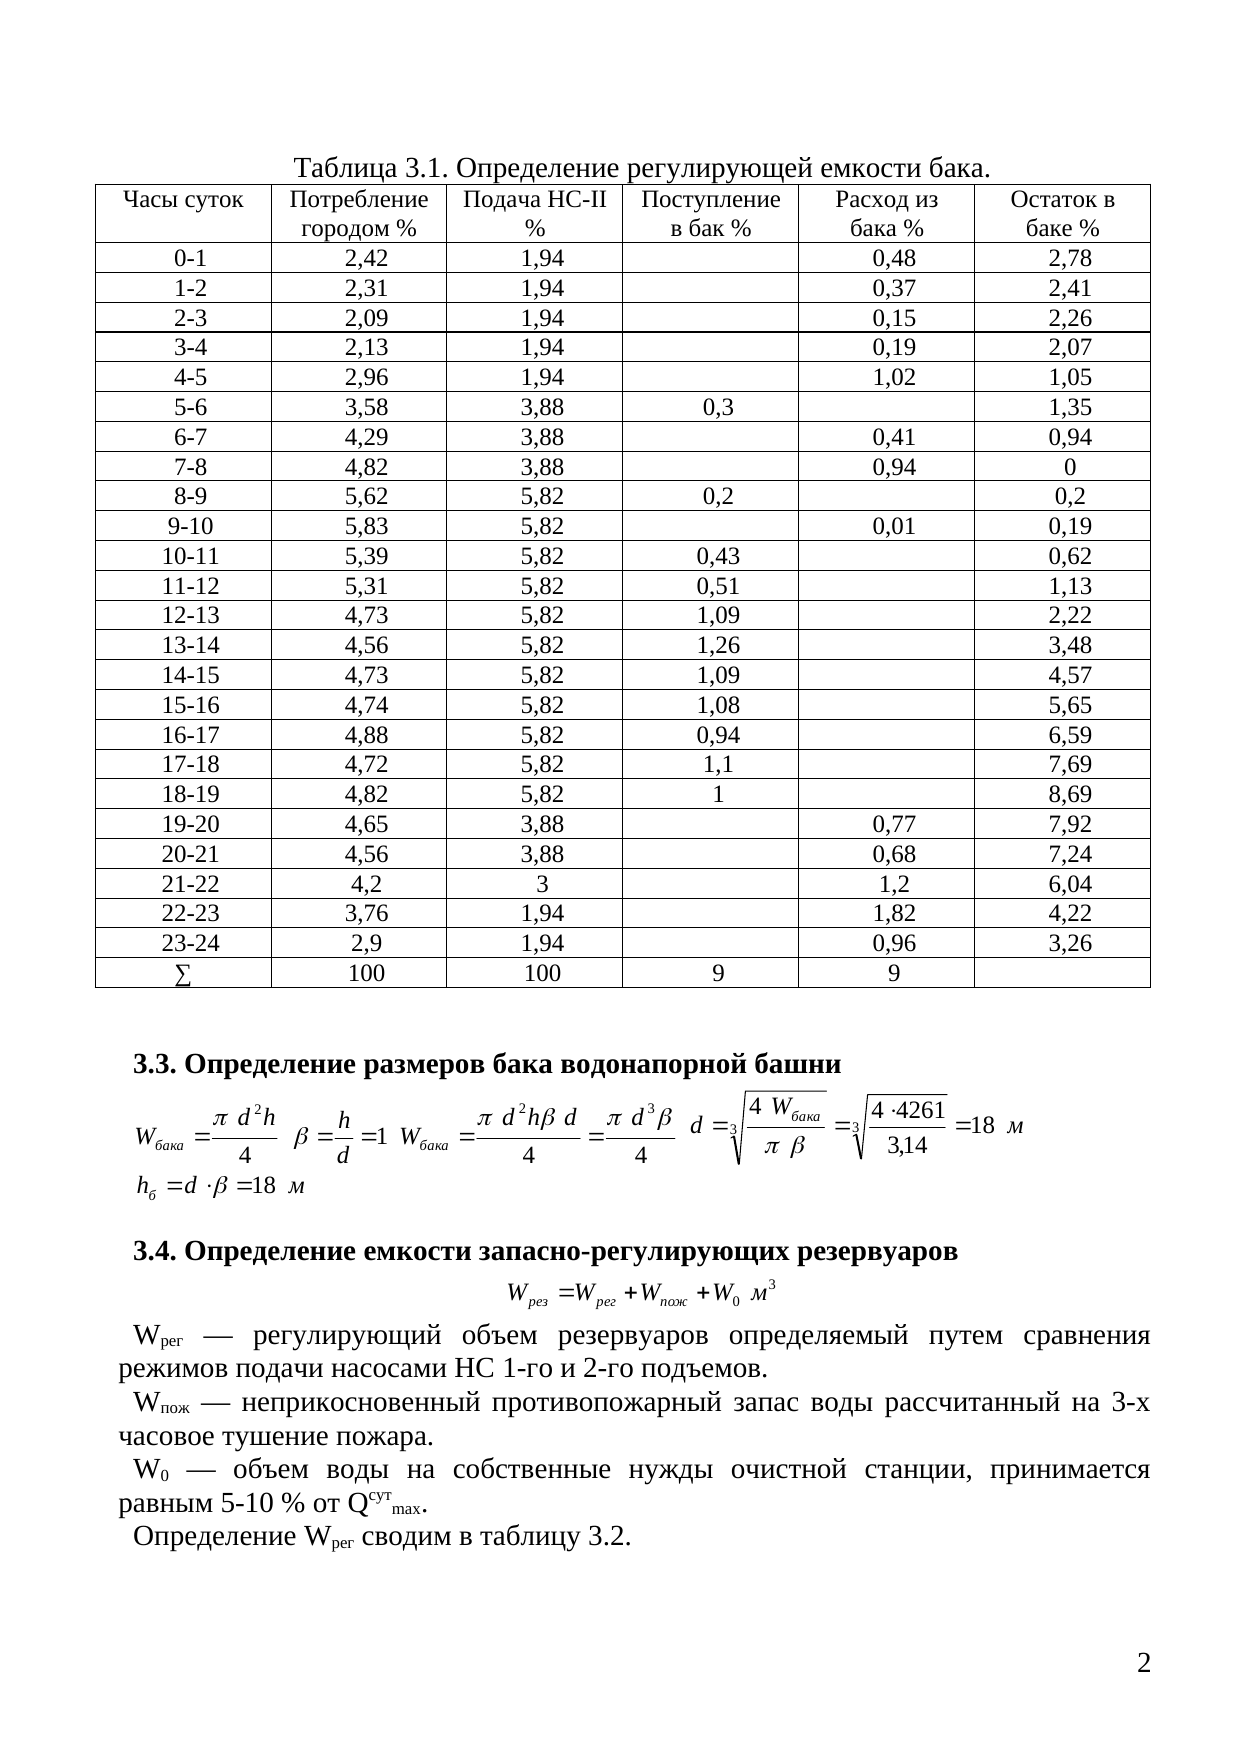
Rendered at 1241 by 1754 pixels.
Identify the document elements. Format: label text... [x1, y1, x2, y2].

table_cell 4,72 [272, 750, 446, 778]
table_cell 18-19 [96, 779, 271, 808]
table_cell 19-20 [96, 809, 271, 838]
table_cell 5,62 [272, 481, 446, 510]
table_cell 0,48 [799, 243, 974, 272]
table_cell 0,41 [799, 422, 974, 451]
table_cell [799, 660, 974, 689]
table_cell [623, 869, 798, 897]
table_cell 0,62 [975, 541, 1150, 570]
table_cell 0,2 [975, 481, 1150, 510]
table_cell 5,83 [272, 511, 446, 540]
table_cell [623, 511, 798, 540]
table_cell 23-24 [96, 928, 271, 957]
table_cell 4,73 [272, 601, 446, 629]
table_cell 2,22 [975, 601, 1150, 629]
table_cell 1,1 [623, 750, 798, 778]
table_header Подача НС-II % [447, 185, 622, 242]
table_cell 5,82 [447, 779, 622, 808]
table_cell 15-16 [96, 690, 271, 719]
table_cell 5,82 [447, 601, 622, 629]
table_cell 1,94 [447, 243, 622, 272]
table_cell 0,94 [623, 720, 798, 748]
table_header Расход из бака % [799, 185, 974, 242]
table_cell 1,09 [623, 601, 798, 629]
table_cell 4,22 [975, 899, 1150, 927]
table_cell 5,82 [447, 630, 622, 659]
table_cell 5,82 [447, 541, 622, 570]
table_cell 4,57 [975, 660, 1150, 689]
table_cell 4-5 [96, 362, 271, 391]
table_cell 3,88 [447, 392, 622, 421]
table_cell [799, 720, 974, 748]
table_cell 4,29 [272, 422, 446, 451]
table_cell 6,59 [975, 720, 1150, 748]
table_cell 3,88 [447, 839, 622, 868]
table_cell 4,56 [272, 630, 446, 659]
table_cell 1,94 [447, 333, 622, 361]
table_cell 5,39 [272, 541, 446, 570]
table_cell 6,04 [975, 869, 1150, 897]
table_cell 3,26 [975, 928, 1150, 957]
table_header Остаток в баке % [975, 185, 1150, 242]
table_cell 5,82 [447, 660, 622, 689]
table_cell [623, 362, 798, 391]
table_cell 5,82 [447, 690, 622, 719]
table_cell [799, 541, 974, 570]
table_cell [623, 899, 798, 927]
table_cell [623, 273, 798, 302]
table_cell 1,94 [447, 273, 622, 302]
table_cell 5,65 [975, 690, 1150, 719]
table_cell 0,37 [799, 273, 974, 302]
table_cell 1,13 [975, 571, 1150, 599]
table_cell 12-13 [96, 601, 271, 629]
table_cell 4,2 [272, 869, 446, 897]
table_cell [799, 392, 974, 421]
table_cell 8-9 [96, 481, 271, 510]
table_cell 7-8 [96, 452, 271, 480]
table_cell 4,65 [272, 809, 446, 838]
table_cell 20-21 [96, 839, 271, 868]
table_cell 1,08 [623, 690, 798, 719]
table_cell 2,31 [272, 273, 446, 302]
table_cell 3,48 [975, 630, 1150, 659]
table_cell 4,73 [272, 660, 446, 689]
table_cell 4,82 [272, 452, 446, 480]
table_cell 14-15 [96, 660, 271, 689]
table_cell 100 [272, 958, 446, 987]
table_cell 3,88 [447, 809, 622, 838]
table_header Часы суток [96, 185, 271, 242]
table_cell 3 [447, 869, 622, 897]
table_cell 1,94 [447, 362, 622, 391]
table_cell 3-4 [96, 333, 271, 361]
table_cell 5,82 [447, 720, 622, 748]
table_cell 1,35 [975, 392, 1150, 421]
table_cell 5,82 [447, 511, 622, 540]
table_cell [975, 958, 1150, 987]
table_cell [799, 601, 974, 629]
text Таблица 3.1. Определение регулирующей емкости бака. [118, 150, 1152, 183]
table_cell 22-23 [96, 899, 271, 927]
table_header Потребление городом % [272, 185, 446, 242]
table_cell 1,94 [447, 303, 622, 331]
table_cell [623, 839, 798, 868]
table_cell [623, 303, 798, 331]
table_cell 1,2 [799, 869, 974, 897]
table_cell 3,88 [447, 422, 622, 451]
table_cell 4,74 [272, 690, 446, 719]
text Wрег — регулирующий объем резервуаров определяемый путем сравнения режимов подачи насосами НС 1-го и 2-го подъемов. [118, 1317, 1152, 1384]
table_cell 1,02 [799, 362, 974, 391]
table_cell [623, 422, 798, 451]
table_cell 0,19 [975, 511, 1150, 540]
table_cell 1,09 [623, 660, 798, 689]
table_cell 2,9 [272, 928, 446, 957]
table_cell 1,94 [447, 928, 622, 957]
table_cell 2,78 [975, 243, 1150, 272]
table_cell 0,15 [799, 303, 974, 331]
subtitle 3.3. Определение размеров бака водонапорной башни [118, 1046, 1152, 1080]
table_cell 7,92 [975, 809, 1150, 838]
table_cell 9-10 [96, 511, 271, 540]
table_cell 7,69 [975, 750, 1150, 778]
table_cell 0 [975, 452, 1150, 480]
table_cell 0,51 [623, 571, 798, 599]
table_cell 4,56 [272, 839, 446, 868]
table_cell 0,96 [799, 928, 974, 957]
table_cell 4,82 [272, 779, 446, 808]
table_cell 0,94 [975, 422, 1150, 451]
table_header Поступление в бак % [623, 185, 798, 242]
table_cell 2,26 [975, 303, 1150, 331]
subtitle 3.4. Определение емкости запасно-регулирующих резервуаров [118, 1233, 1152, 1267]
table_cell 1,26 [623, 630, 798, 659]
table_cell 3,76 [272, 899, 446, 927]
table_cell 9 [623, 958, 798, 987]
table_cell 0,2 [623, 481, 798, 510]
table_cell 0,68 [799, 839, 974, 868]
table_cell [799, 690, 974, 719]
table_cell 7,24 [975, 839, 1150, 868]
table_cell 5,82 [447, 571, 622, 599]
table_cell 0,94 [799, 452, 974, 480]
table_cell 13-14 [96, 630, 271, 659]
table_cell 1,94 [447, 899, 622, 927]
table_cell 0,77 [799, 809, 974, 838]
table_cell 5,82 [447, 750, 622, 778]
table_cell 1-2 [96, 273, 271, 302]
table_cell 11-12 [96, 571, 271, 599]
table_cell 3,88 [447, 452, 622, 480]
table_cell 5,31 [272, 571, 446, 599]
table_cell 0-1 [96, 243, 271, 272]
table_cell 6-7 [96, 422, 271, 451]
table_cell 2,07 [975, 333, 1150, 361]
table_cell [799, 630, 974, 659]
table_cell ∑ [96, 958, 271, 987]
text Определение Wрег сводим в таблицу 3.2. [118, 1518, 1152, 1552]
table_cell 1 [623, 779, 798, 808]
table_cell 4,88 [272, 720, 446, 748]
table_cell 0,3 [623, 392, 798, 421]
table_cell 2-3 [96, 303, 271, 331]
table_cell 2,09 [272, 303, 446, 331]
table_cell 0,43 [623, 541, 798, 570]
table_cell [623, 243, 798, 272]
table_cell 21-22 [96, 869, 271, 897]
table_cell 2,13 [272, 333, 446, 361]
table_cell [623, 809, 798, 838]
table_cell 5-6 [96, 392, 271, 421]
table_cell 9 [799, 958, 974, 987]
table_cell 0,19 [799, 333, 974, 361]
table_cell [799, 750, 974, 778]
table_cell [799, 571, 974, 599]
table_cell 1,82 [799, 899, 974, 927]
table_cell 10-11 [96, 541, 271, 570]
table_cell 2,42 [272, 243, 446, 272]
table_cell 100 [447, 958, 622, 987]
text Wпож — неприкосновенный противопожарный запас воды рассчитанный на 3-х часовое тушение пожара. [118, 1384, 1152, 1451]
table_cell 2,96 [272, 362, 446, 391]
text W0 — объем воды на собственные нужды очистной станции, принимается равным 5-10 % от Qсутmax. [118, 1451, 1152, 1518]
table_cell 0,01 [799, 511, 974, 540]
table_cell 1,05 [975, 362, 1150, 391]
table_cell [623, 928, 798, 957]
table_cell 17-18 [96, 750, 271, 778]
table_cell 2,41 [975, 273, 1150, 302]
table_cell [799, 481, 974, 510]
table_cell 3,58 [272, 392, 446, 421]
table_cell [799, 779, 974, 808]
table_cell [623, 333, 798, 361]
table_cell 5,82 [447, 481, 622, 510]
table_cell 8,69 [975, 779, 1150, 808]
table_cell 16-17 [96, 720, 271, 748]
table_cell [623, 452, 798, 480]
